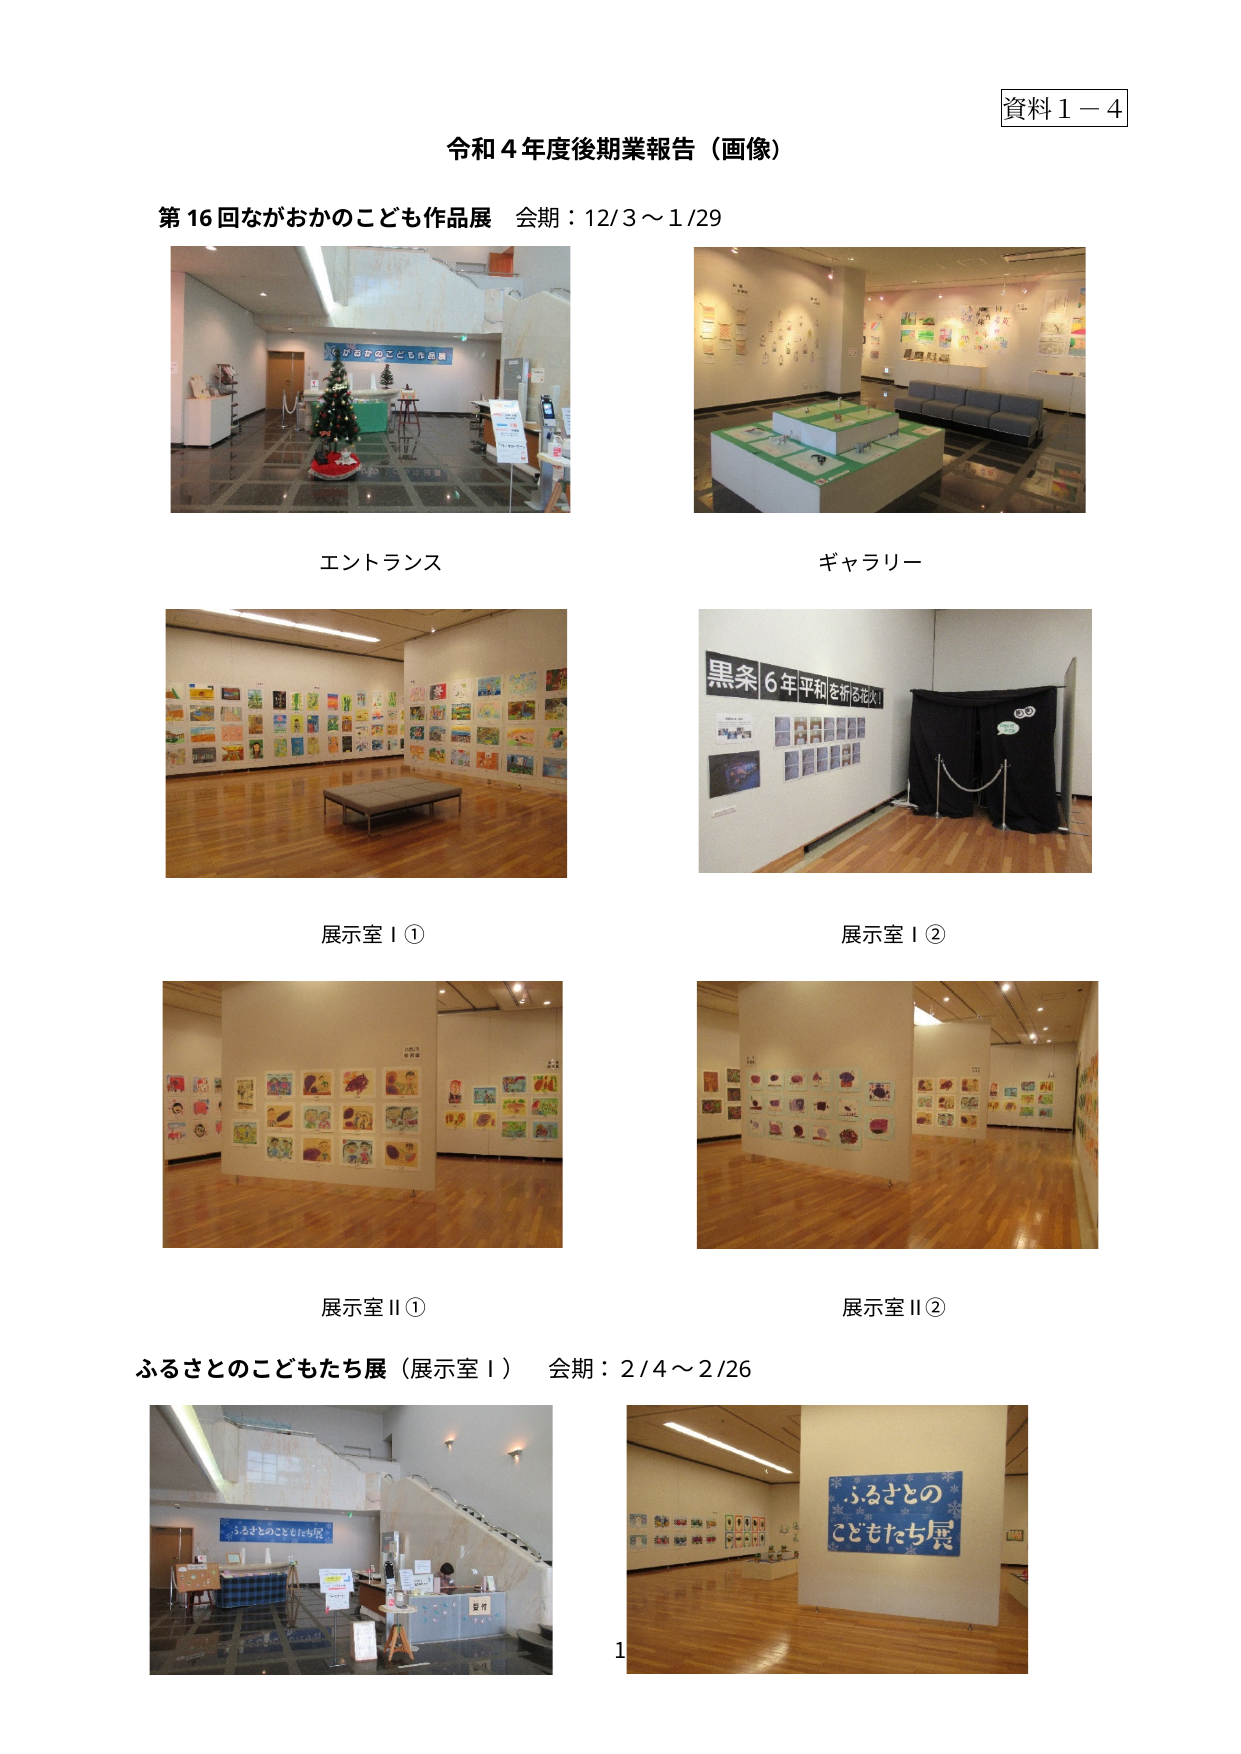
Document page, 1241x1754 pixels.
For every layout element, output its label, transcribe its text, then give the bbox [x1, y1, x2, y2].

picture [149, 1405, 553, 1675]
picture [696, 981, 1099, 1249]
picture [162, 981, 563, 1248]
picture [626, 1405, 1029, 1674]
text 令和４年度後期業報告（画像） [112, 130, 1128, 166]
text 第16回ながおかのこども作品展 会期：12/３～１/29 [112, 200, 1128, 234]
text ふるさとのこどもたち展（展示室Ⅰ） 会期：２/４～２/26 [112, 1351, 1128, 1384]
text エントランス ギャラリー [112, 546, 1128, 576]
picture [165, 609, 568, 878]
picture [170, 246, 571, 513]
picture [693, 247, 1086, 513]
text 展示室Ⅰ① 展示室Ⅰ② [112, 919, 1128, 949]
text 展示室Ⅱ① 展示室Ⅱ② [112, 1291, 1128, 1321]
picture [698, 609, 1092, 873]
